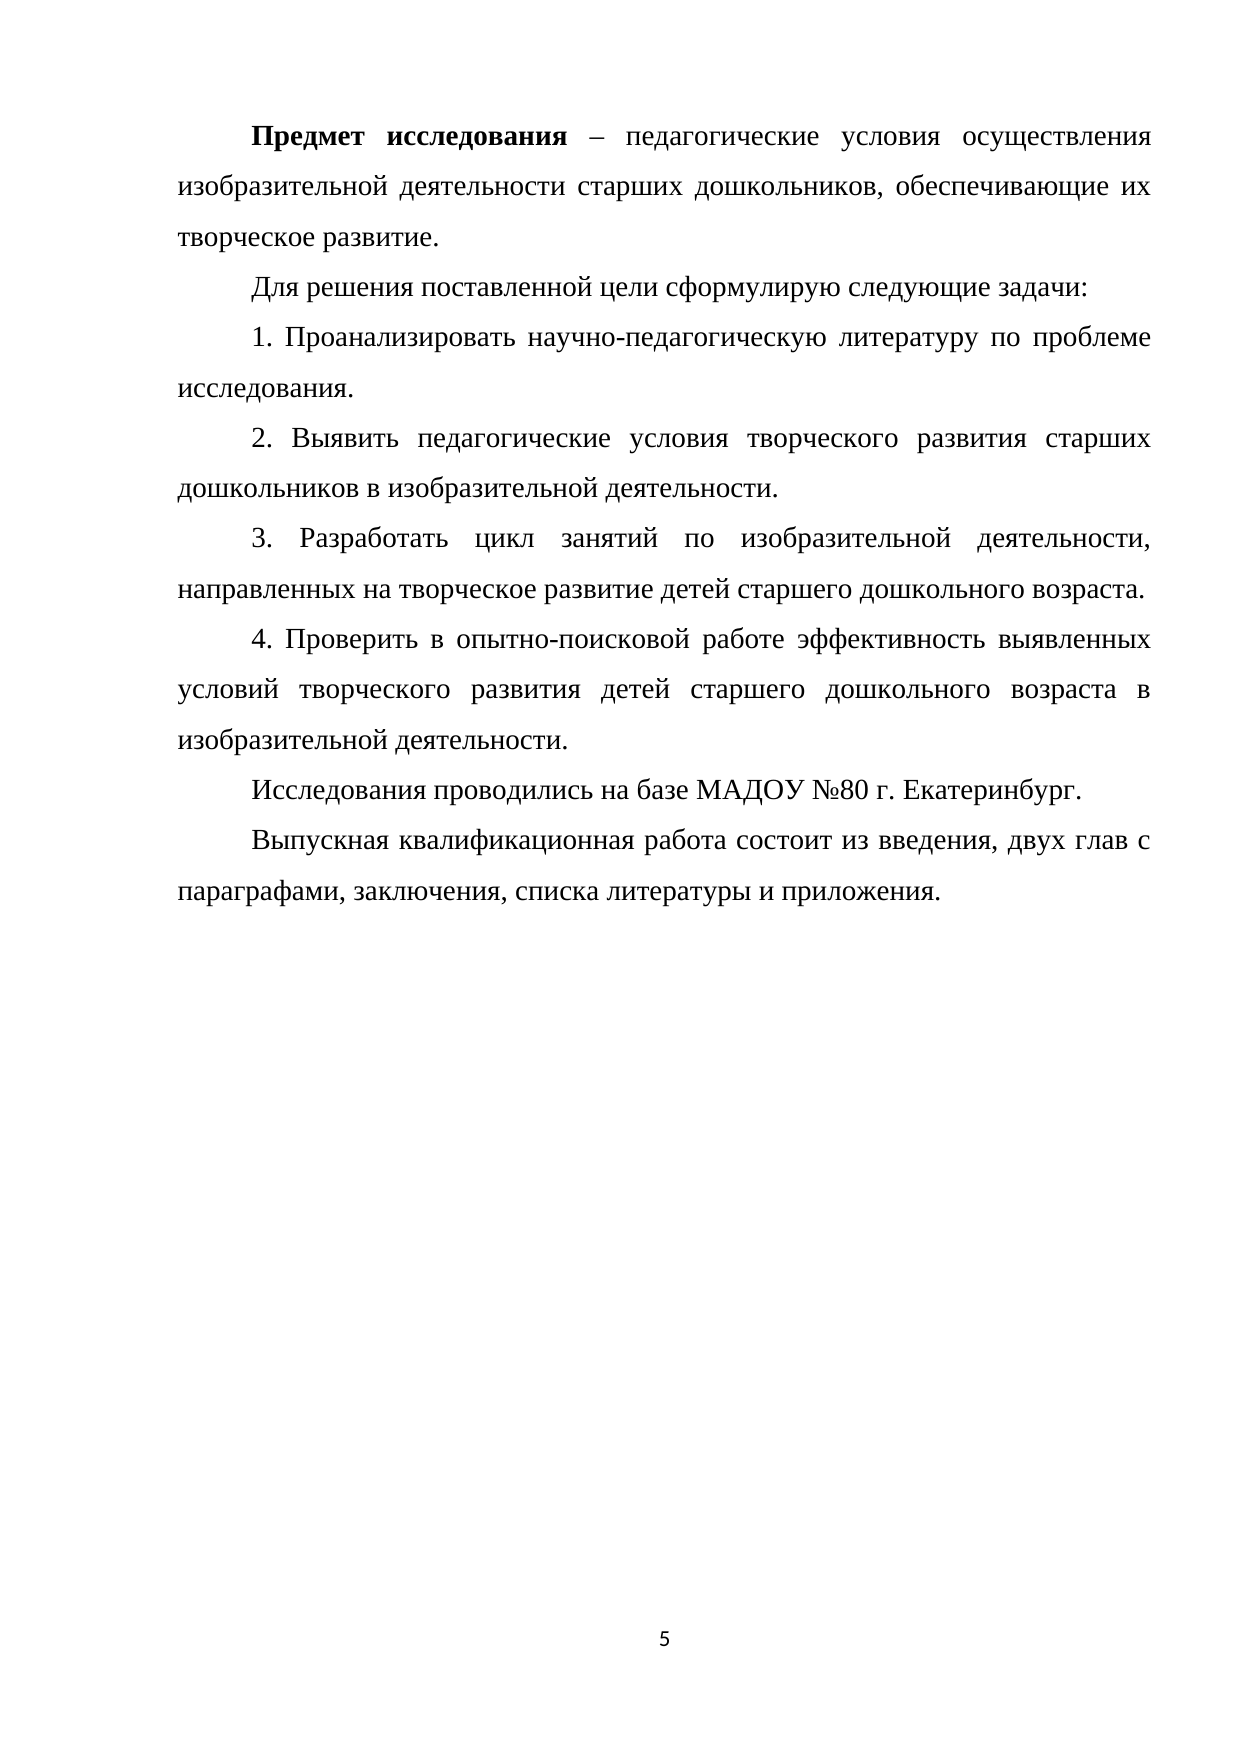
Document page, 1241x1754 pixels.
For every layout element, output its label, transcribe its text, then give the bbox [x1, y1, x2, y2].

text 2. Выявить педагогические условия творческого развития старших дошкольников в изобразительной деятельности. [177, 420, 1152, 504]
text 1. Проанализировать научно-педагогическую литературу по проблеме исследования. [177, 319, 1152, 403]
text 4. Проверить в опытно-поисковой работе эффективность выявленных условий творческого развития детей старшего дошкольного возраста в изобразительной деятельности. [177, 621, 1152, 755]
text 3. Разработать цикл занятий по изобразительной деятельности, направленных на творческое развитие детей старшего дошкольного возраста. [177, 521, 1152, 604]
text Исследования проводились на базе МАДОУ №80 г. Екатеринбург. [177, 772, 1152, 806]
text Выпускная квалификационная работа состоит из введения, двух глав с параграфами, заключения, списка литературы и приложения. [177, 822, 1152, 906]
text Предмет исследования – педагогические условия осуществления изобразительной деятельности старших дошкольников, обеспечивающие их творческое развитие. [177, 118, 1152, 252]
text Для решения поставленной цели сформулирую следующие задачи: [177, 269, 1152, 303]
